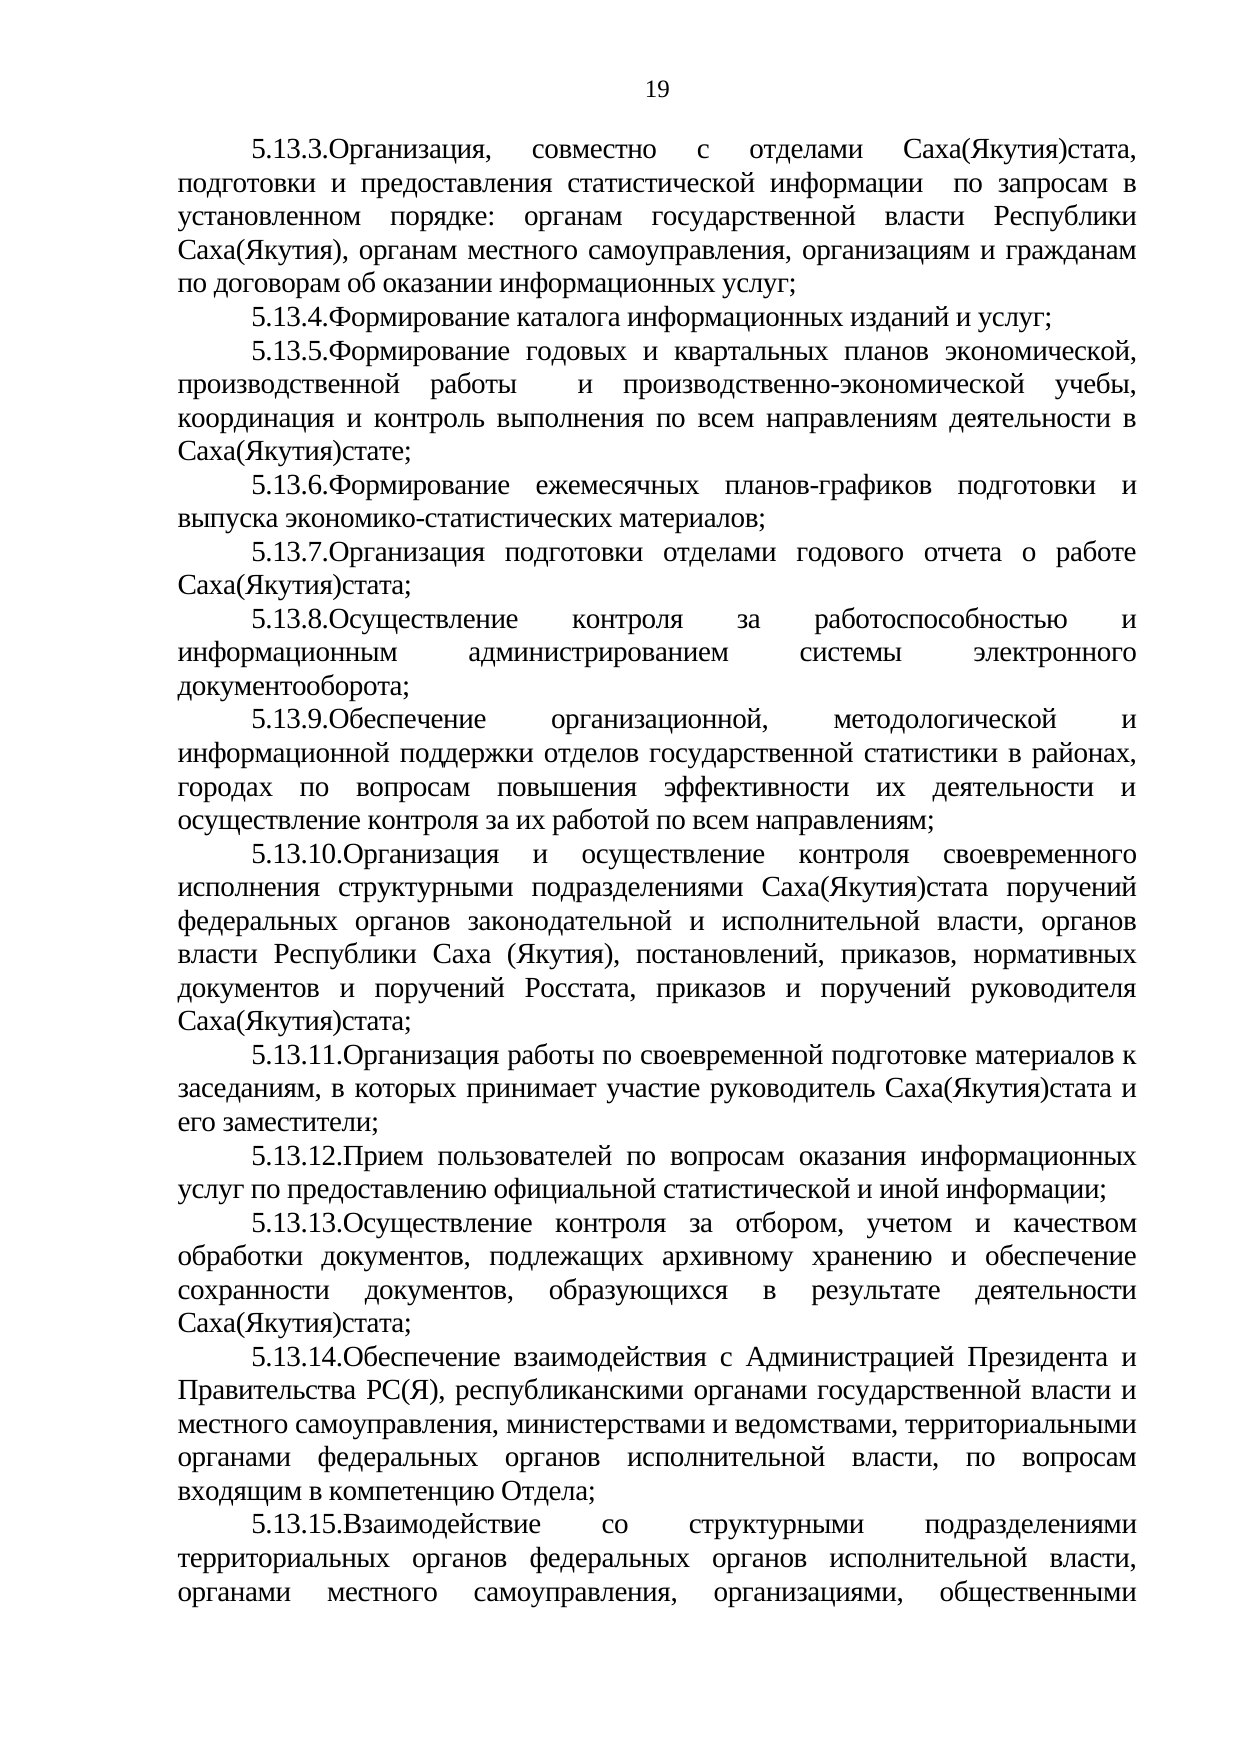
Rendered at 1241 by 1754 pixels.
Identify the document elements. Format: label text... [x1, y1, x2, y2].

text 5.13.4.Формирование каталога информационных изданий и услуг; [177, 299, 1137, 333]
text 5.13.12.Прием пользователей по вопросам оказания информационных услуг по предоставлению официальной статистической и иной информации; [177, 1138, 1137, 1205]
text 5.13.3.Организация, совместно с отделами Саха(Якутия)стата, подготовки и предоставления статистической информации по запросам в установленном порядке: органам государственной власти Республики Саха(Якутия), органам местного самоуправления, организациям и гражданам по договорам об оказании информационных услуг; [177, 131, 1137, 299]
text 5.13.11.Организация работы по своевременной подготовке материалов к заседаниям, в которых принимает участие руководитель Саха(Якутия)стата и его заместители; [177, 1037, 1137, 1138]
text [177, 1507, 1137, 1607]
text 5.13.8.Осуществление контроля за работоспособностью и информационным администрированием системы электронного документооборота; [177, 601, 1137, 702]
text 5.13.10.Организация и осуществление контроля своевременного исполнения структурными подразделениями Саха(Якутия)стата поручений федеральных органов законодательной и исполнительной власти, органов власти Республики Саха (Якутия), постановлений, приказов, нормативных документов и поручений Росстата, приказов и поручений руководителя Саха(Якутия)стата; [177, 836, 1137, 1037]
text 5.13.5.Формирование годовых и квартальных планов экономической, производственной работы и производственно-экономической учебы, координация и контроль выполнения по всем направлениям деятельности в Саха(Якутия)стате; [177, 333, 1137, 467]
text 5.13.13.Осуществление контроля за отбором, учетом и качеством обработки документов, подлежащих архивному хранению и обеспечение сохранности документов, образующихся в результате деятельности Саха(Якутия)стата; [177, 1205, 1137, 1339]
text 5.13.14.Обеспечение взаимодействия с Администрацией Президента и Правительства РС(Я), республиканскими органами государственной власти и местного самоуправления, министерствами и ведомствами, территориальными органами федеральных органов исполнительной власти, по вопросам входящим в компетенцию Отдела; [177, 1339, 1137, 1507]
text 5.13.6.Формирование ежемесячных планов-графиков подготовки и выпуска экономико-статистических материалов; [177, 467, 1137, 534]
text 5.13.7.Организация подготовки отделами годового отчета о работе Саха(Якутия)стата; [177, 534, 1137, 601]
text 5.13.9.Обеспечение организационной, методологической и информационной поддержки отделов государственной статистики в районах, городах по вопросам повышения эффективности их деятельности и осуществление контроля за их работой по всем направлениям; [177, 702, 1137, 836]
